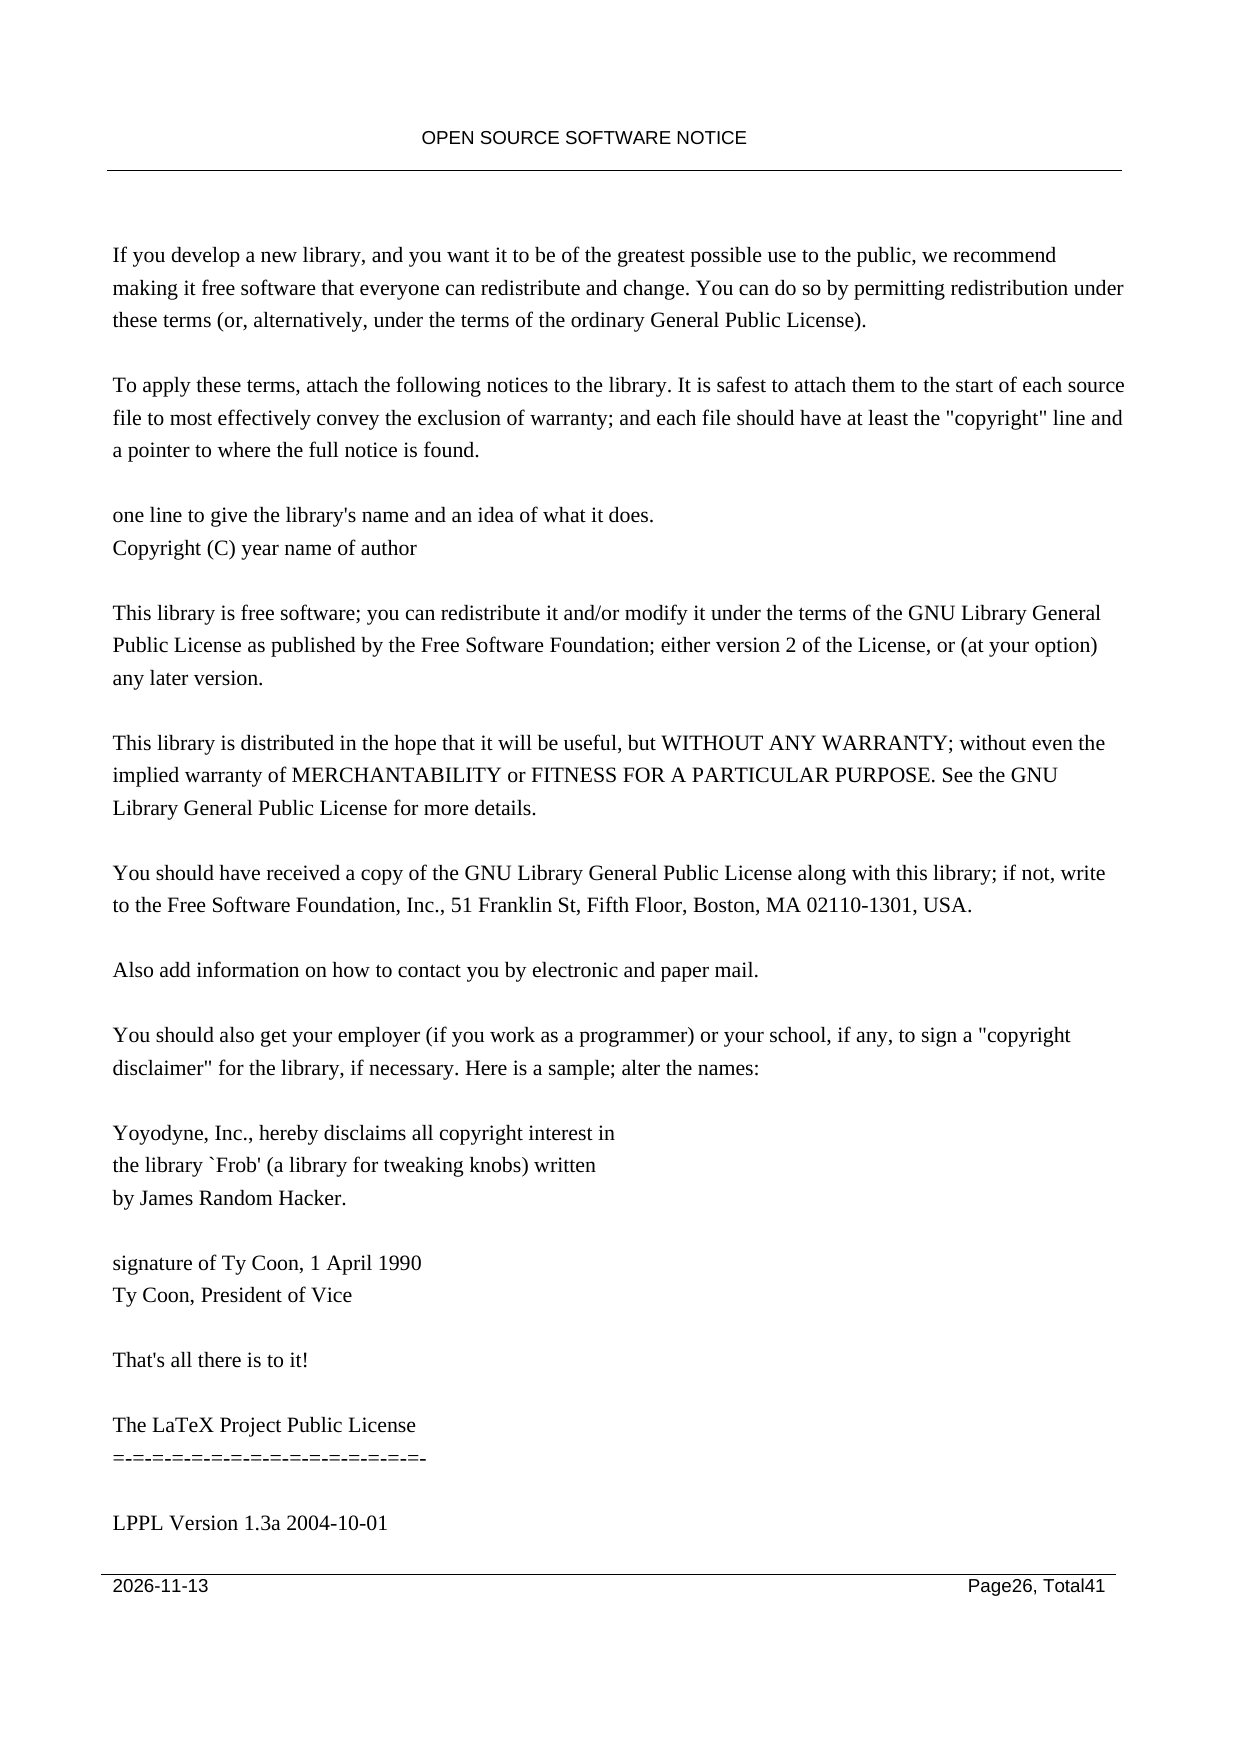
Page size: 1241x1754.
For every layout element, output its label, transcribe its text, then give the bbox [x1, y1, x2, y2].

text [112, 206, 1128, 1441]
text =-=-=-=-=-=-=-=-=-=-=-=-=-=-=-=- [112, 1441, 1128, 1474]
text LPPL Version 1.3a 2004-10-01 [112, 1506, 1128, 1539]
